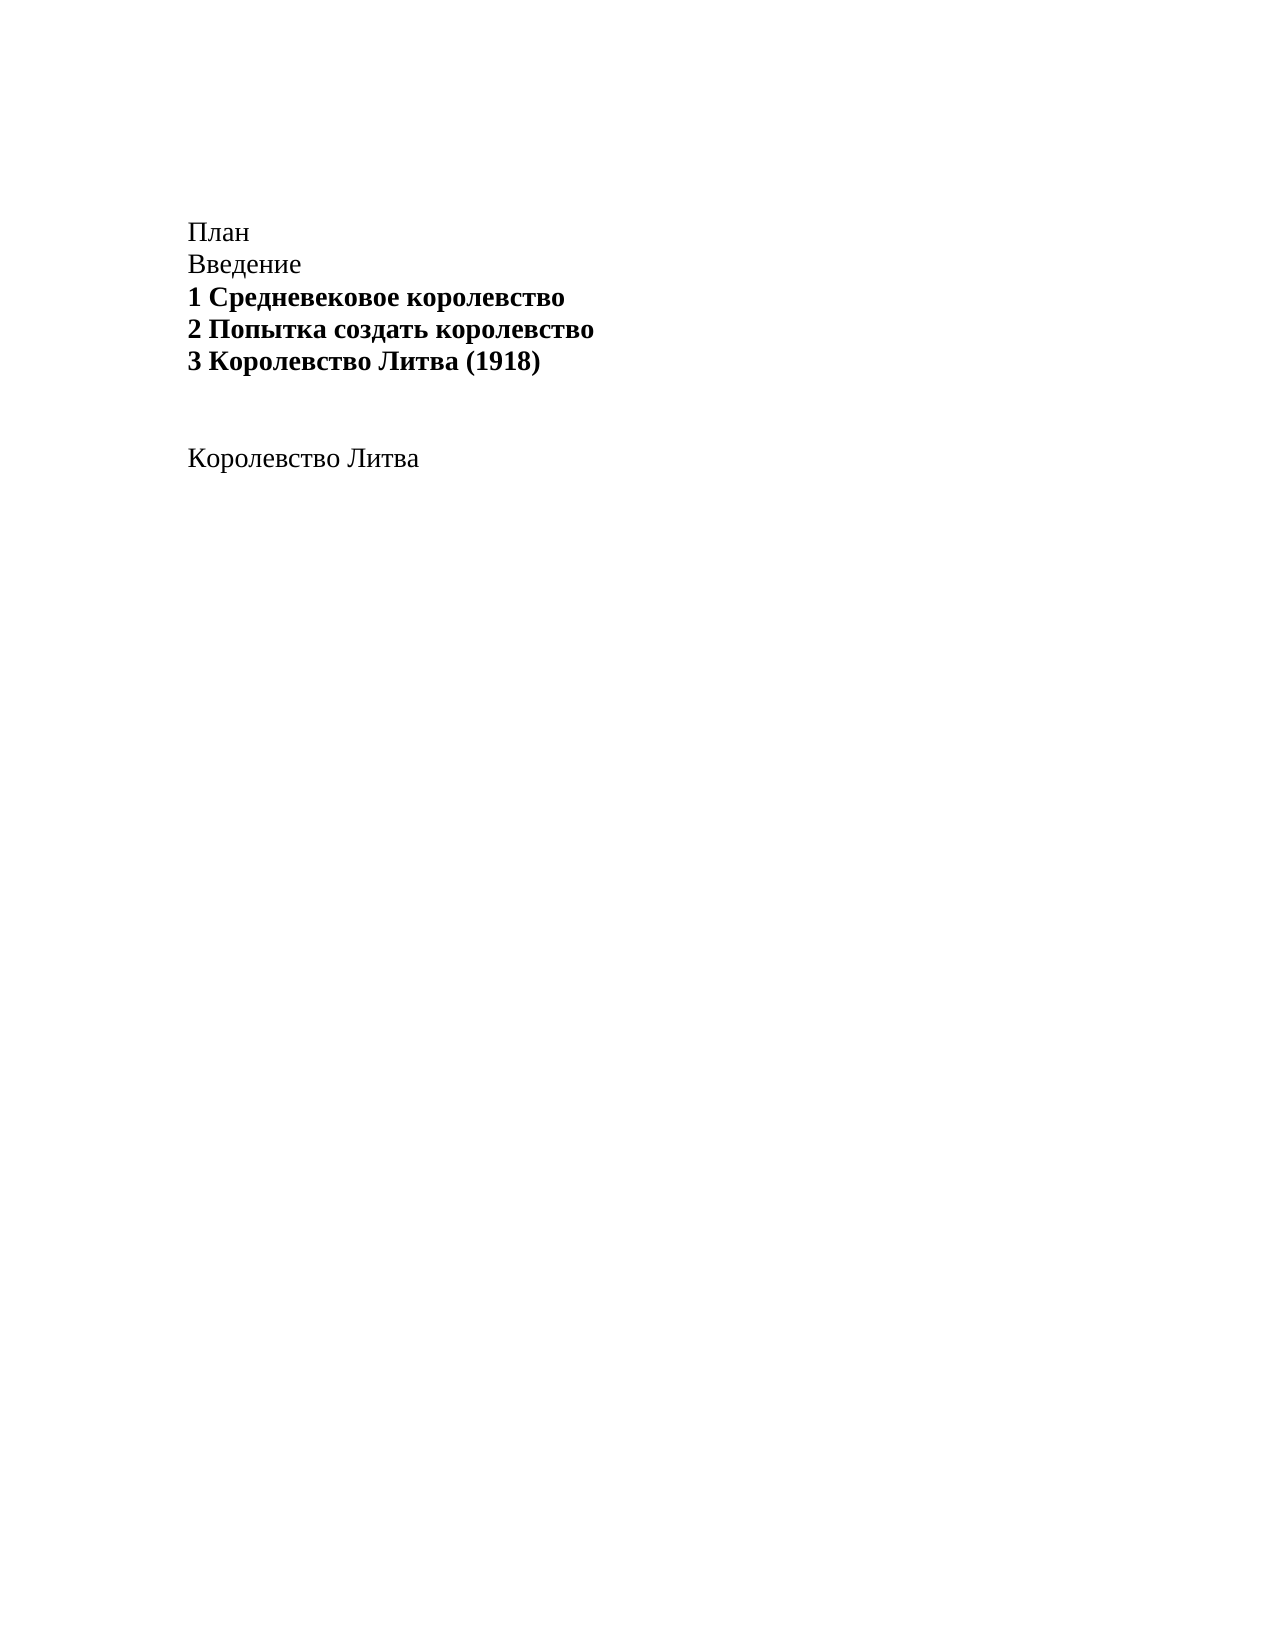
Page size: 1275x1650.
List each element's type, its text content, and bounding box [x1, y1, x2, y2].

text План Введение 1 Средневековое королевство 2 Попытка создать королевство 3 Королевство Литва (1918) Королевство Литва [187, 150, 1087, 474]
